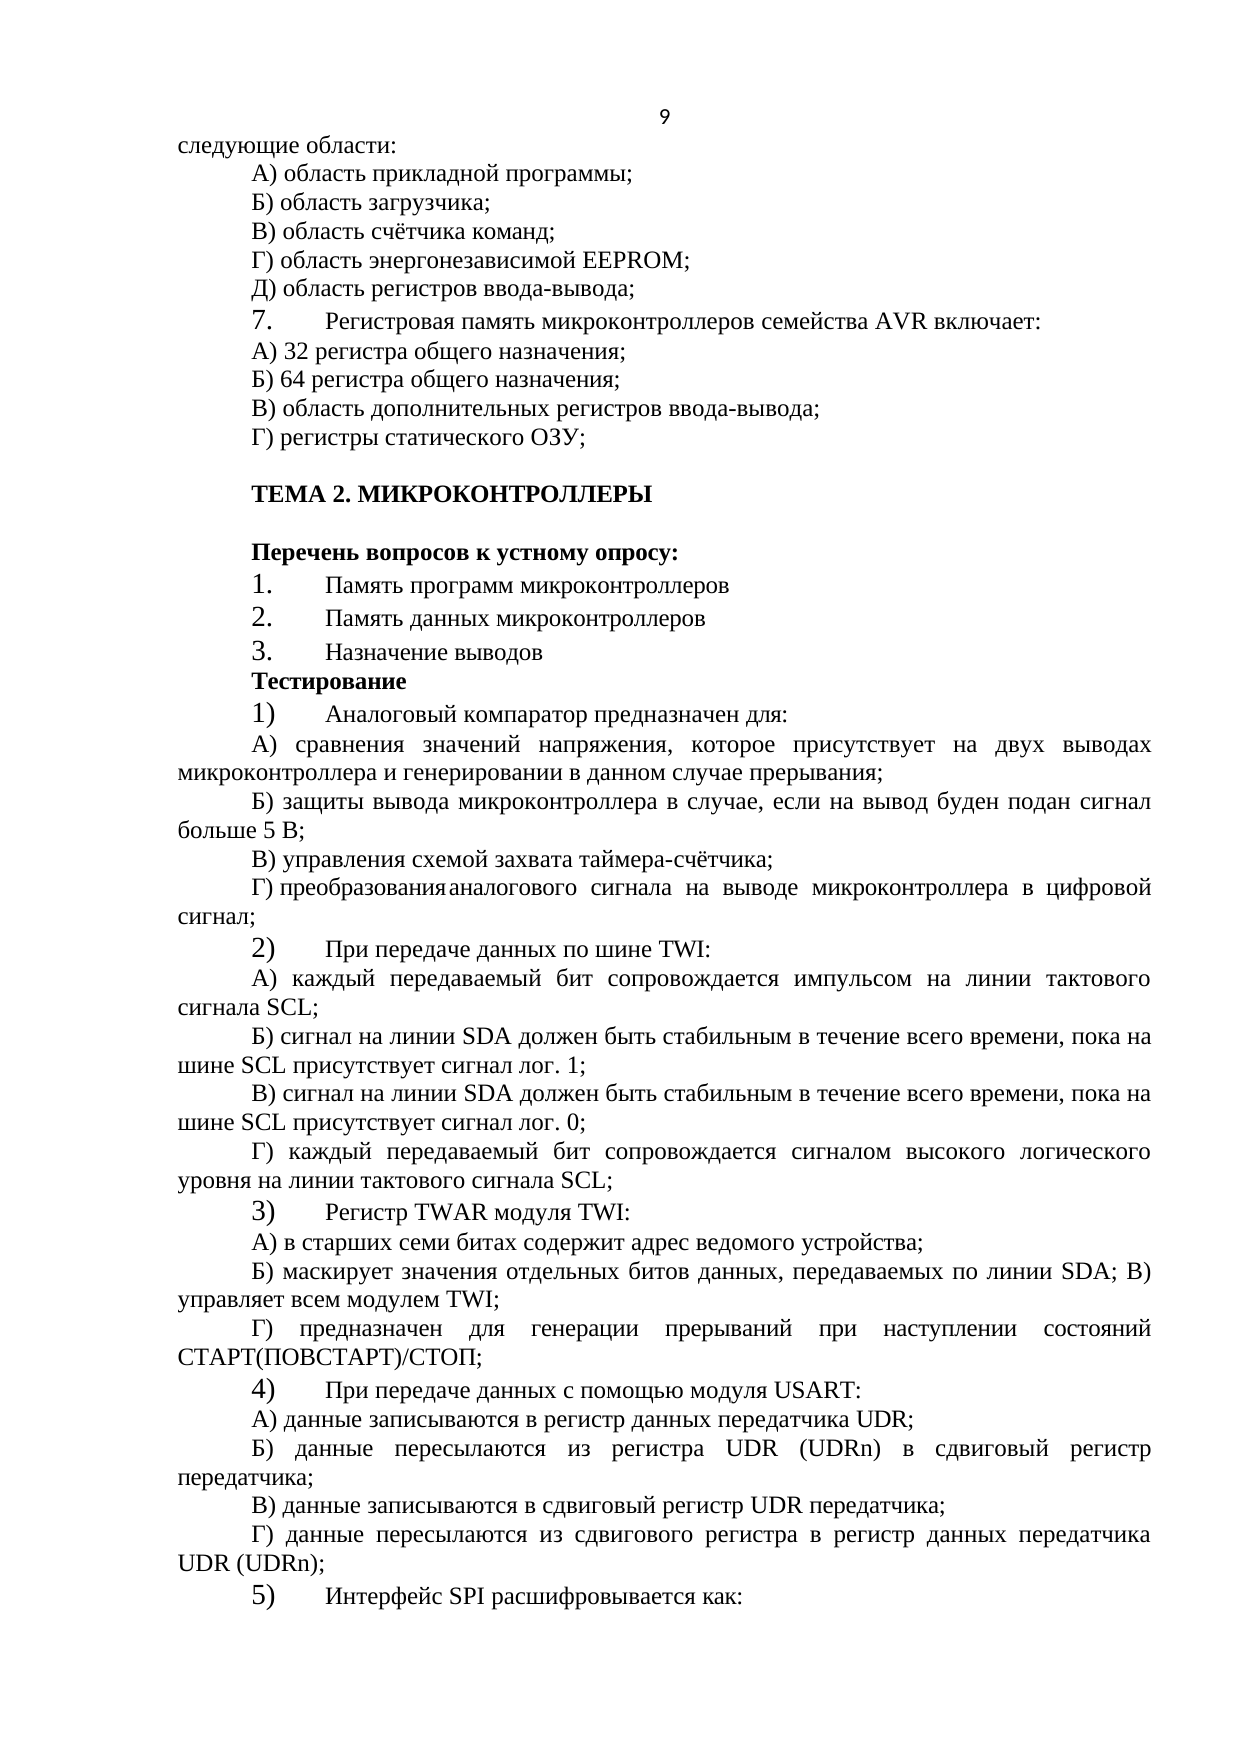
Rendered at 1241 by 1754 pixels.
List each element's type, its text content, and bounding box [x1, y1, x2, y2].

text Б) защиты вывода микроконтроллера в случае, если на вывод буден подан сигнал больше 5 В; [177, 786, 1152, 844]
list Интерфейс SPI расшифровывается как: [177, 1577, 1152, 1610]
text Б) данные пересылаются из регистра UDR (UDRn) в сдвиговый регистр передатчика; [177, 1433, 1152, 1491]
text Г) преобразования аналогового сигнала на выводе микроконтроллера в цифровой сигнал; [177, 872, 1152, 930]
text А) в старших семи битах содержит адрес ведомого устройства; [177, 1227, 1152, 1256]
text Г) данные пересылаются из сдвигового регистра в регистр данных передатчика UDR (UDRn); [177, 1519, 1152, 1577]
text Б) 64 регистра общего назначения; [177, 364, 1152, 393]
list Аналоговый компаратор предназначен для: [177, 695, 1152, 729]
list При передаче данных с помощью модуля USART: [177, 1371, 1152, 1404]
text В) управления схемой захвата таймера-счётчика; [177, 844, 1152, 872]
text Г) область энергонезависимой EEPROM; [177, 245, 1152, 273]
text Г) каждый передаваемый бит сопровождается сигналом высокого логического уровня на линии тактового сигнала SCL; [177, 1136, 1152, 1193]
list А) 32 регистра общего назначения; [251, 336, 1152, 364]
list При передаче данных по шине TWI: [177, 930, 1152, 963]
list Регистр TWAR модуля TWI: [177, 1193, 1152, 1227]
text В) область дополнительных регистров ввода-вывода; [177, 393, 1152, 422]
text А) область прикладной программы; [177, 158, 1152, 187]
text В) область счётчика команд; [177, 216, 1152, 245]
text Б) маскирует значения отдельных битов данных, передаваемых по линии SDA; В) управляет всем модулем TWI; [177, 1256, 1152, 1313]
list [177, 130, 1152, 158]
text Перечень вопросов к устному опросу: [177, 537, 1152, 566]
text А) данные записываются в регистр данных передатчика UDR; [177, 1404, 1152, 1433]
text А) каждый передаваемый бит сопровождается импульсом на линии тактового сигнала SCL; [177, 963, 1152, 1021]
list Память программ микроконтроллеров [177, 566, 1152, 599]
text В) сигнал на линии SDA должен быть стабильным в течение всего времени, пока на шине SCL присутствует сигнал лог. 0; [177, 1078, 1152, 1136]
text Г) предназначен для генерации прерываний при наступлении состояний СТАРТ(ПОВСТАРТ)/СТОП; [177, 1313, 1152, 1371]
list Регистровая память микроконтроллеров семейства AVR включает: [177, 302, 1152, 336]
text В) данные записываются в сдвиговый регистр UDR передатчика; [177, 1491, 1152, 1519]
text Г) регистры статического ОЗУ; [177, 422, 1152, 451]
subtitle Тестирование [177, 666, 1152, 695]
text А) сравнения значений напряжения, которое присутствует на двух выводах микроконтроллера и генерировании в данном случае прерывания; [177, 729, 1152, 786]
subtitle ТЕМА 2. МИКРОКОНТРОЛЛЕРЫ [177, 479, 1152, 508]
list Назначение выводов [177, 633, 1152, 666]
list Память данных микроконтроллеров [177, 599, 1152, 633]
text Б) сигнал на линии SDA должен быть стабильным в течение всего времени, пока на шине SCL присутствует сигнал лог. 1; [177, 1021, 1152, 1078]
text Б) область загрузчика; [177, 187, 1152, 216]
text Д) область регистров ввода-вывода; [177, 273, 1152, 302]
